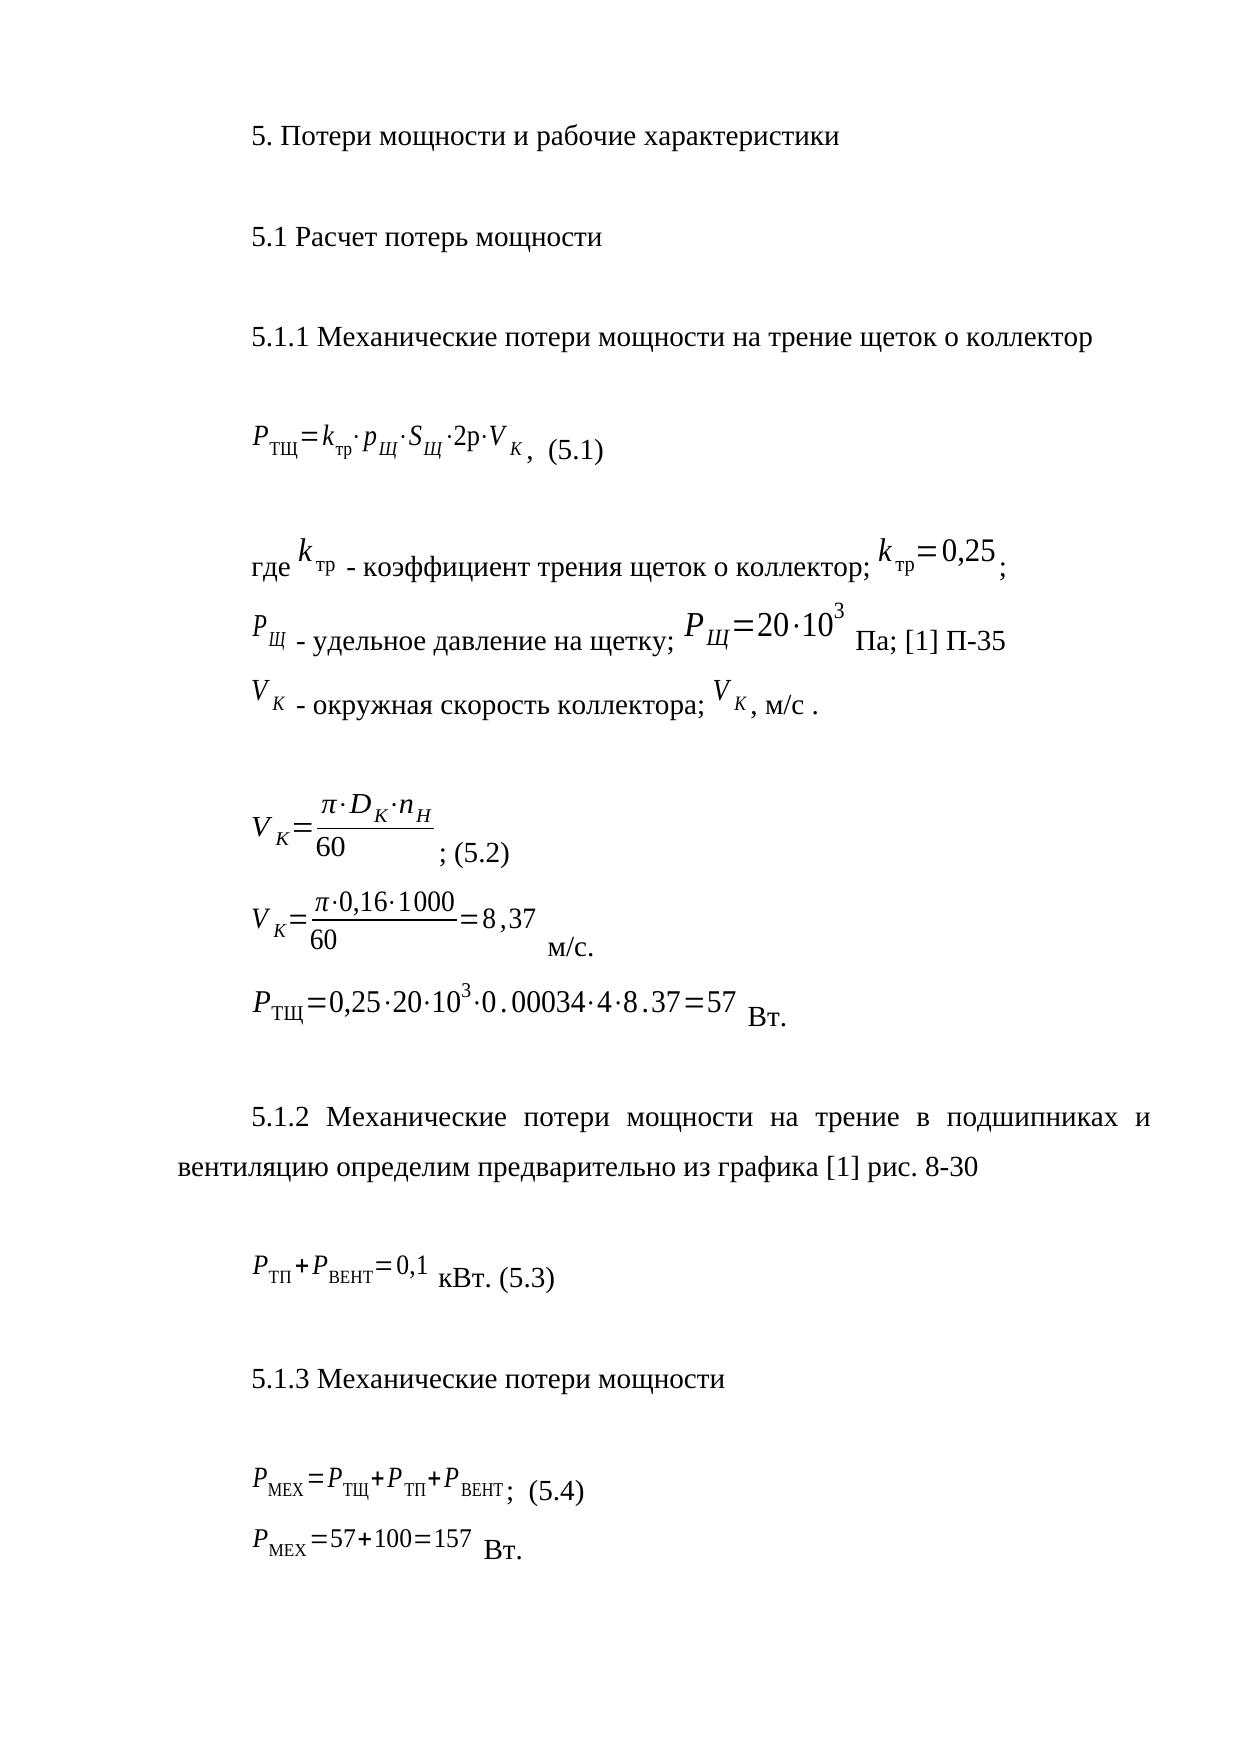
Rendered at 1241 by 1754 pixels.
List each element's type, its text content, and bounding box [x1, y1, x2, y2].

text 5.1.1 Механические потери мощности на трение щеток о коллектор [177, 319, 1152, 353]
text - удельное давление на щетку; Па; [1] П-35 [177, 599, 1152, 657]
text 5. Потери мощности и рабочие характеристики [177, 118, 1152, 152]
text 5.1.3 Механические потери мощности [177, 1361, 1152, 1394]
text м/с. [177, 886, 1152, 962]
text ; (5.2) [177, 788, 1152, 869]
text 5.1.2 Механические потери мощности на трение в подшипниках и вентиляцию определим предварительно из графика [1] рис. 8-30 [177, 1099, 1152, 1183]
text где - коэффициент трения щеток о коллектор; ; [177, 532, 1152, 582]
text Вт. [177, 1524, 1152, 1566]
text 5.1 Расчет потерь мощности [177, 219, 1152, 252]
text Вт. [177, 979, 1152, 1032]
text - окружная скорость коллектора; , м/с . [177, 674, 1152, 721]
text , (5.1) [177, 420, 1152, 465]
text кВт. (5.3) [177, 1250, 1152, 1294]
text ; (5.4) [177, 1462, 1152, 1507]
